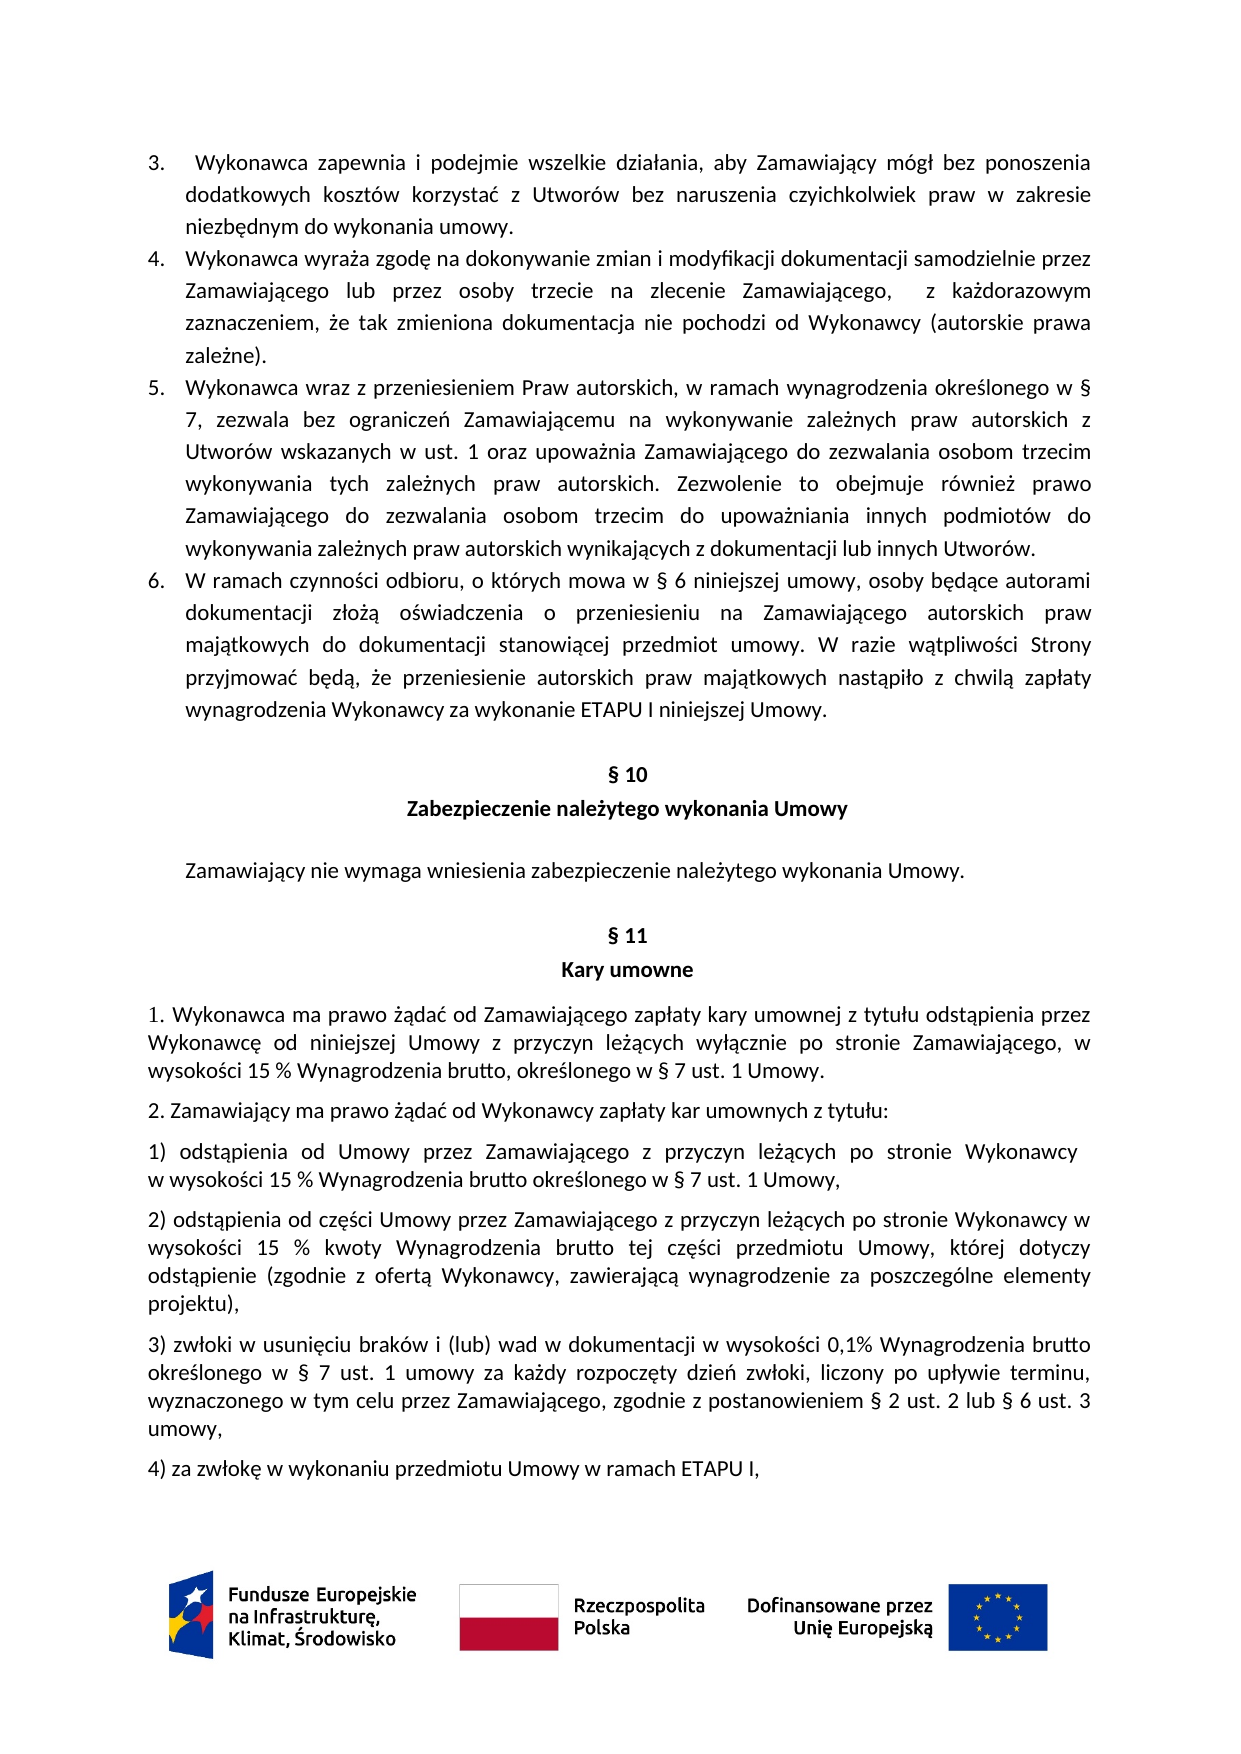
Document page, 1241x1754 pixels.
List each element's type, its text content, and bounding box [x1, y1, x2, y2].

subtitle § 11 [162, 922, 1093, 950]
list Wykonawca wraz z przeniesieniem Praw autorskich, w ramach wynagrodzenia określonego w § 7, zezwala bez ograniczeń Zamawiającemu na wykonywanie zależnych praw autorskich z Utworów wskazanych w ust. 1 oraz upoważnia Zamawiającego do zezwalania osobom trzecim wykonywania tych zależnych praw autorskich. Zezwolenie to obejmuje również prawo Zamawiającego do zezwalania osobom trzecim do upoważniania innych podmiotów do wykonywania zależnych praw autorskich wynikających z dokumentacji lub innych Utworów. [148, 373, 1093, 562]
text 3) zwłoki w usunięciu braków i (lub) wad w dokumentacji w wysokości 0,1% Wynagrodzenia brutto określonego w § 7 ust. 1 umowy za każdy rozpoczęty dzień zwłoki, liczony po upływie terminu, wyznaczonego w tym celu przez Zamawiającego, zgodnie z postanowieniem § 2 ust. 2 lub § 6 ust. 3 umowy, [148, 1330, 1093, 1442]
list Zamawiający nie wymaga wniesienia zabezpieczenie należytego wykonania Umowy. [185, 856, 1093, 884]
text 4) za zwłokę w wykonaniu przedmiotu Umowy w ramach ETAPU I, [148, 1454, 1093, 1483]
list Wykonawca zapewnia i podejmie wszelkie działania, aby Zamawiający mógł bez ponoszenia dodatkowych kosztów korzystać z Utworów bez naruszenia czyichkolwiek praw w zakresie niezbędnym do wykonania umowy. [148, 148, 1093, 240]
subtitle § 10 [162, 760, 1093, 788]
list W ramach czynności odbioru, o których mowa w § 6 niniejszej umowy, osoby będące autorami dokumentacji złożą oświadczenia o przeniesieniu na Zamawiającego autorskich praw majątkowych do dokumentacji stanowiącej przedmiot umowy. W razie wątpliwości Strony przyjmować będą, że przeniesienie autorskich praw majątkowych nastąpiło z chwilą zapłaty wynagrodzenia Wykonawcy za wykonanie ETAPU I niniejszej Umowy. [148, 566, 1093, 723]
text 2) odstąpienia od części Umowy przez Zamawiającego z przyczyn leżących po stronie Wykonawcy w wysokości 15 % kwoty Wynagrodzenia brutto tej części przedmiotu Umowy, której dotyczy odstąpienie (zgodnie z ofertą Wykonawcy, zawierającą wynagrodzenie za poszczególne elementy projektu), [148, 1205, 1093, 1317]
subtitle Zabezpieczenie należytego wykonania Umowy [162, 794, 1093, 822]
text 1. Wykonawca ma prawo żądać od Zamawiającego zapłaty kary umownej z tytułu odstąpienia przez Wykonawcę od niniejszej Umowy z przyczyn leżących wyłącznie po stronie Zamawiającego, w wysokości 15 % Wynagrodzenia brutto, określonego w § 7 ust. 1 Umowy. [148, 1000, 1093, 1084]
text 1) odstąpienia od Umowy przez Zamawiającego z przyczyn leżących po stronie Wykonawcy w wysokości 15 % Wynagrodzenia brutto określonego w § 7 ust. 1 Umowy, [148, 1137, 1093, 1193]
subtitle Kary umowne [162, 955, 1093, 983]
text 2. Zamawiający ma prawo żądać od Wykonawcy zapłaty kar umownych z tytułu: [148, 1096, 1093, 1124]
list Wykonawca wyraża zgodę na dokonywanie zmian i modyfikacji dokumentacji samodzielnie przez Zamawiającego lub przez osoby trzecie na zlecenie Zamawiającego, z każdorazowym zaznaczeniem, że tak zmieniona dokumentacja nie pochodzi od Wykonawcy (autorskie prawa zależne). [148, 244, 1093, 369]
picture [147, 1548, 1069, 1681]
